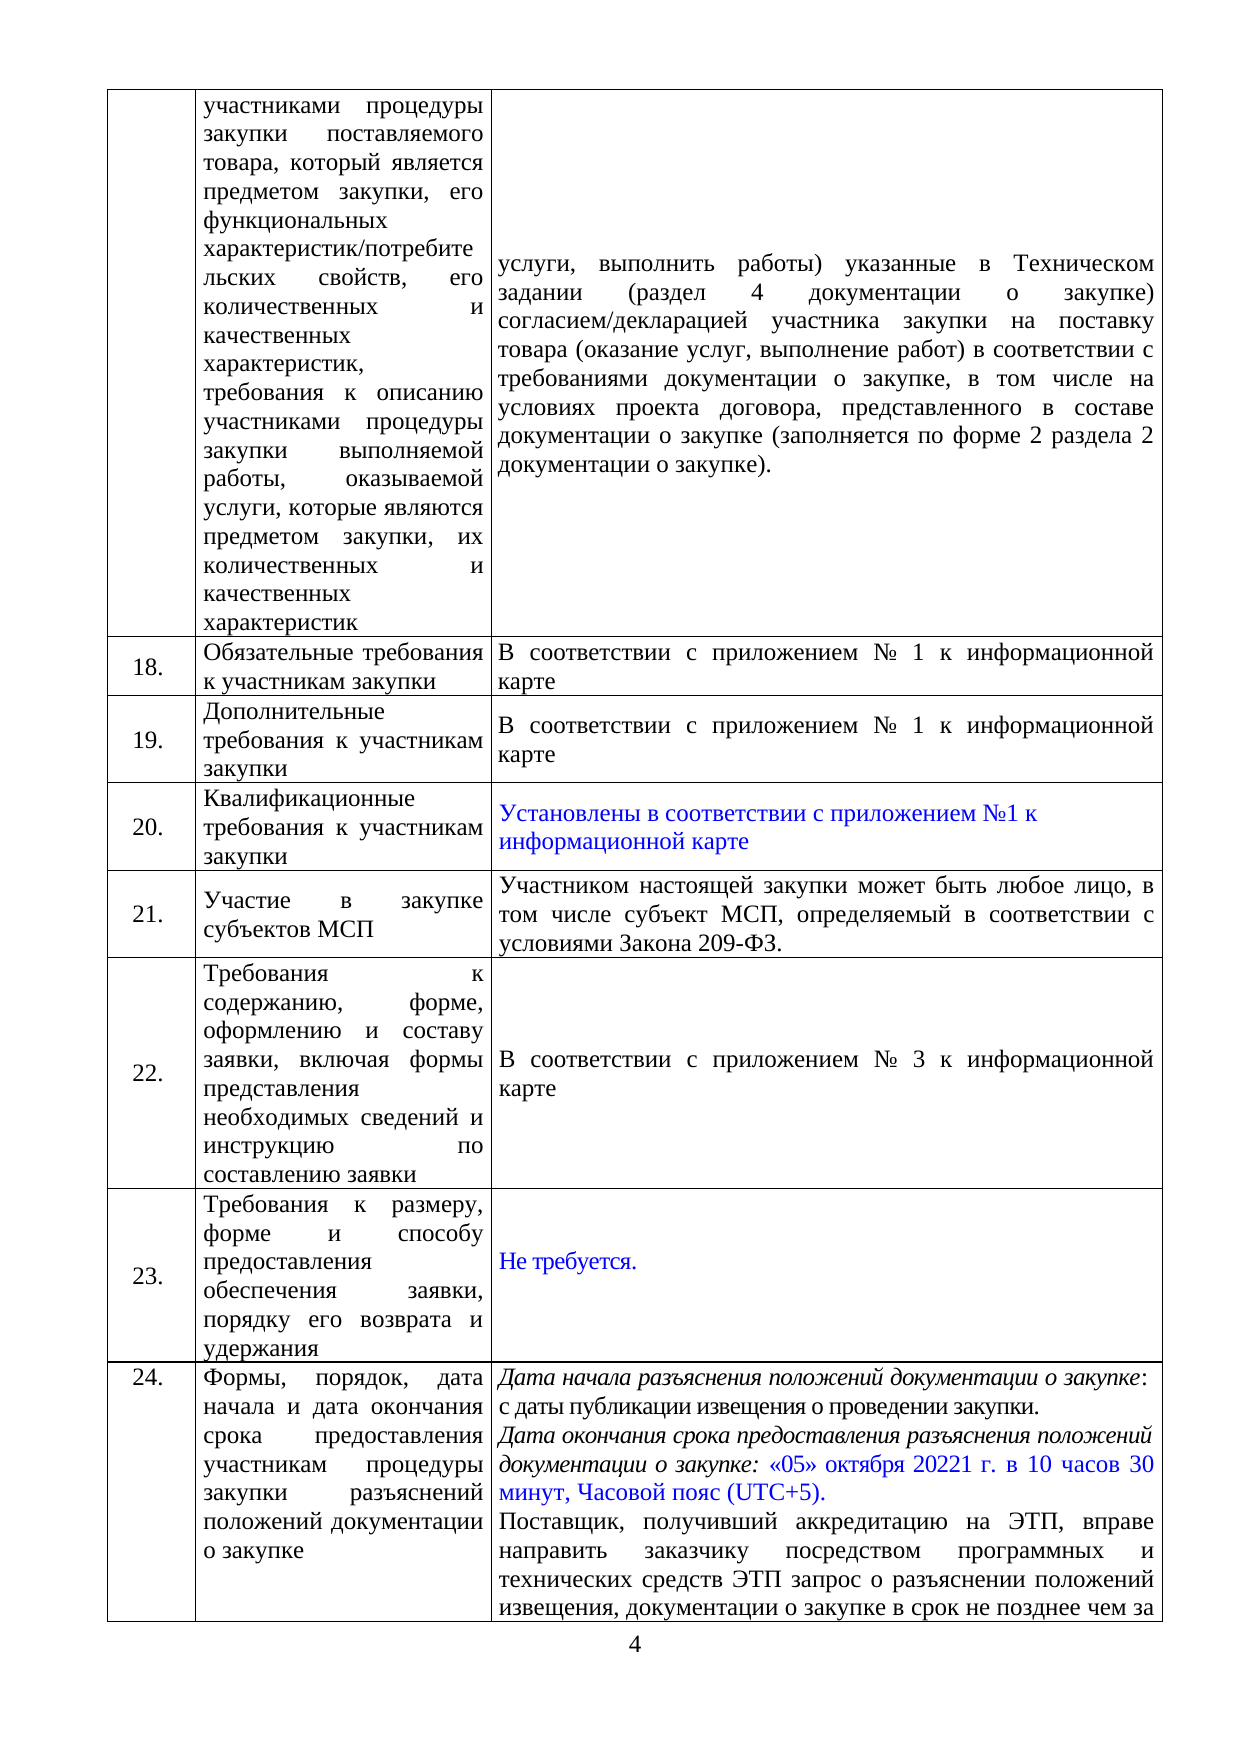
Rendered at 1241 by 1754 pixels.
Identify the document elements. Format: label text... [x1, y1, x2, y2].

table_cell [196, 1363, 491, 1621]
table_cell В соответствии с приложением № 1 к информационной карте [492, 637, 1162, 695]
table_cell Участником настоящей закупки может быть любое лицо, в том числе субъект МСП, определяемый в соответствии с условиями Закона 209-ФЗ. [492, 871, 1162, 957]
table_cell В соответствии с приложением № 1 к информационной карте [492, 696, 1162, 782]
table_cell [492, 1363, 1162, 1621]
table_cell В соответствии с приложением № 3 к информационной карте [492, 958, 1162, 1188]
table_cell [196, 90, 491, 636]
table_cell [108, 637, 195, 695]
table_cell Дополнительные требования к участникам закупки [196, 696, 491, 782]
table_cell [492, 90, 1162, 636]
table_cell Участие в закупке субъектов МСП [196, 871, 491, 957]
table_cell Не требуется. [492, 1189, 1162, 1361]
table_cell [108, 958, 195, 1188]
table_cell [108, 1189, 195, 1361]
table_cell Обязательные требования к участникам закупки [196, 637, 491, 695]
table_cell Требования к содержанию, форме, оформлению и составу заявки, включая формы представления необходимых сведений и инструкцию по составлению заявки [196, 958, 491, 1188]
table_cell [108, 1363, 195, 1621]
table_cell [108, 696, 195, 782]
table_cell [108, 871, 195, 957]
table_cell [108, 90, 195, 636]
table_cell [108, 783, 195, 869]
table_cell Квалификационные требования к участникам закупки [196, 783, 491, 869]
table_cell Установлены в соответствии с приложением №1 к информационной карте [492, 783, 1162, 869]
table_cell Требования к размеру, форме и способу предоставления обеспечения заявки, порядку его возврата и удержания [196, 1189, 491, 1361]
